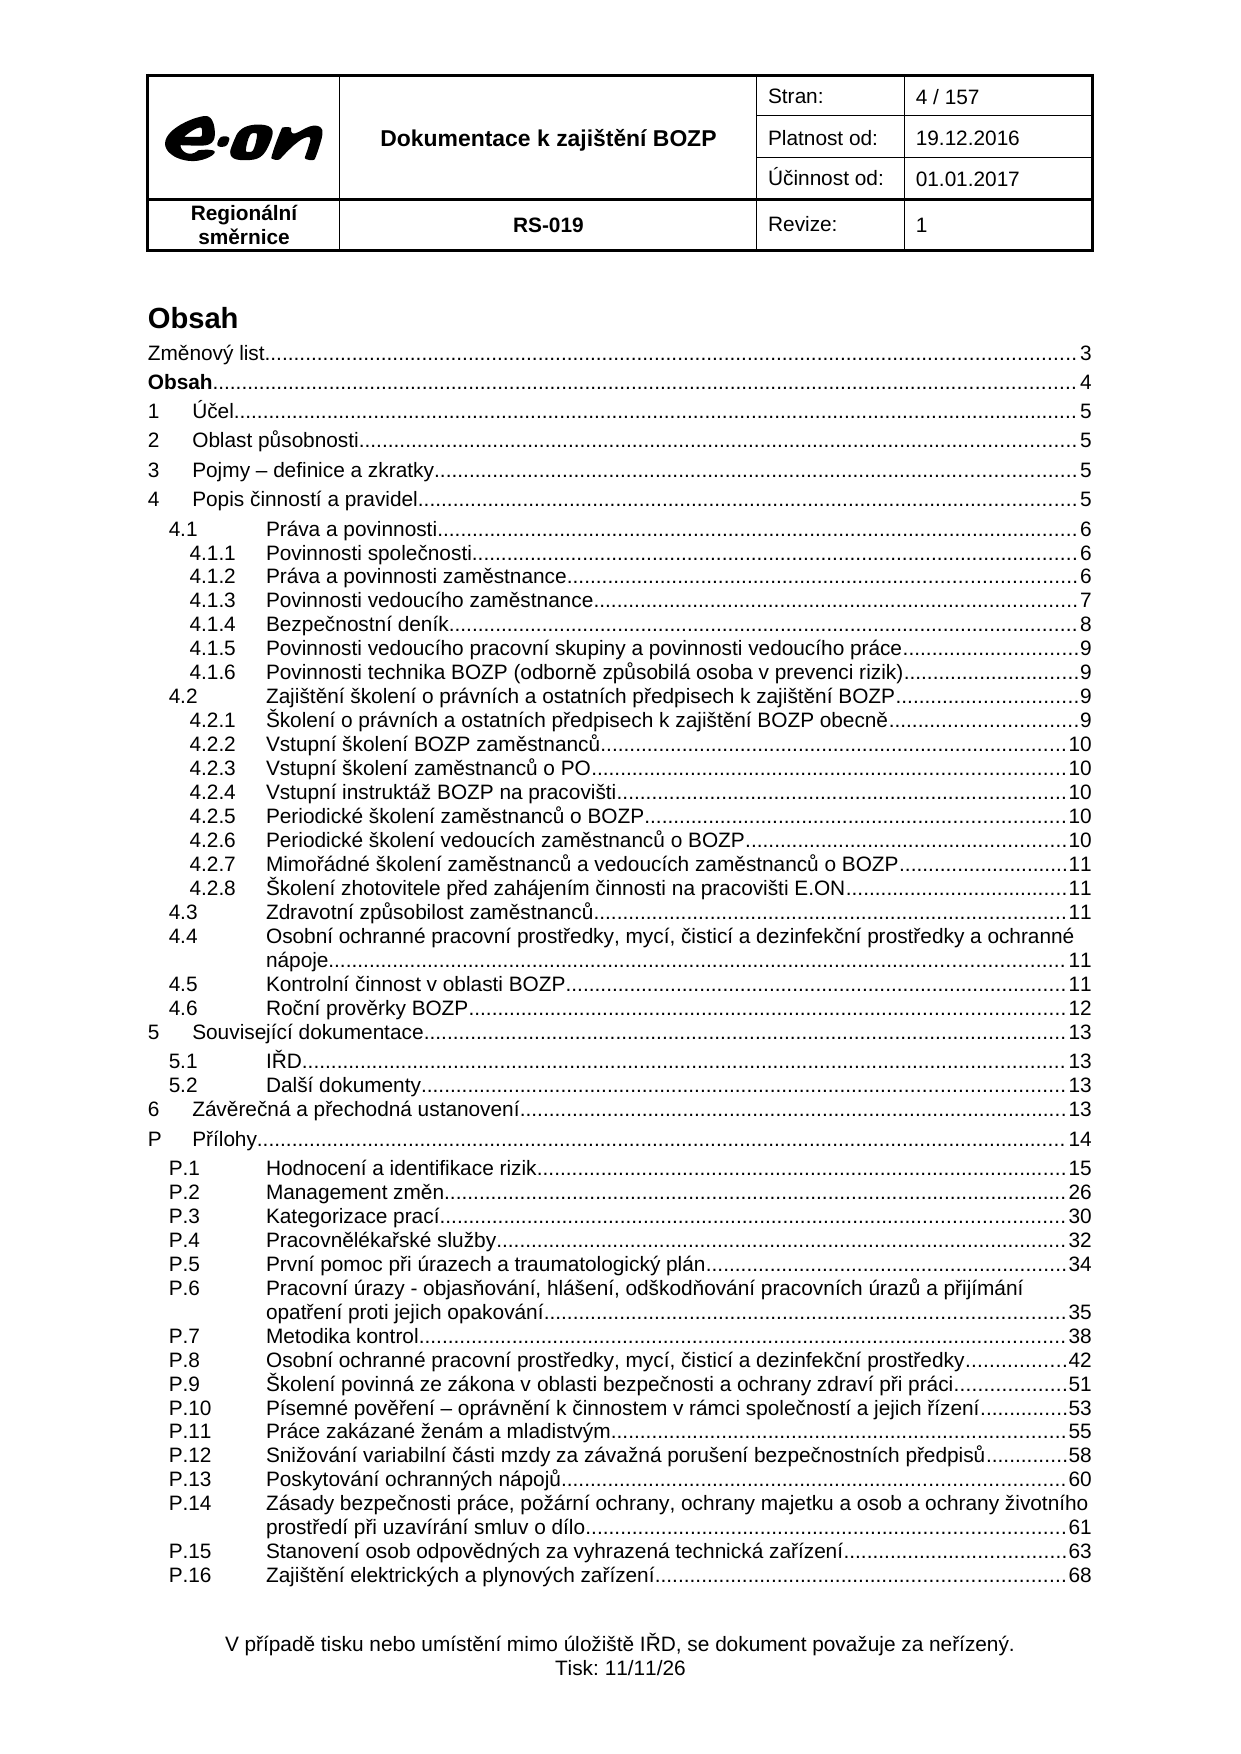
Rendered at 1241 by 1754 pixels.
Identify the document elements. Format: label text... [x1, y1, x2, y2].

text 4.1.5 Povinnosti vedoucího pracovní skupiny a povinnosti vedoucího práce 9 [189, 636, 1092, 660]
text 4.2.3 Vstupní školení zaměstnanců o PO 10 [189, 756, 1092, 780]
text 3 Pojmy – definice a zkratky 5 [148, 457, 1092, 481]
text P.15 Stanovení osob odpovědných za vyhrazená technická zařízení 63 [168, 1539, 1092, 1563]
text 4.2.7 Mimořádné školení zaměstnanců a vedoucích zaměstnanců o BOZP 11 [189, 852, 1092, 876]
text 4.2.4 Vstupní instruktáž BOZP na pracovišti 10 [189, 780, 1092, 804]
text P Přílohy 14 [148, 1126, 1092, 1150]
text 4.3 Zdravotní způsobilost zaměstnanců 11 [168, 900, 1092, 924]
text 6 Závěrečná a přechodná ustanovení 13 [148, 1097, 1092, 1121]
text P.4 Pracovnělékařské služby 32 [168, 1228, 1092, 1252]
text P.14 Zásady bezpečnosti práce, požární ochrany, ochrany majetku a osob a ochrany životního prostředí při uzavírání smluv o dílo 61 [168, 1491, 1092, 1539]
text P.11 Práce zakázané ženám a mladistvým 55 [168, 1419, 1092, 1443]
text 2 Oblast působnosti 5 [148, 428, 1092, 452]
text P.2 Management změn 26 [168, 1180, 1092, 1204]
text Obsah 4 [148, 370, 1092, 394]
text 5.2 Další dokumenty 13 [168, 1073, 1092, 1097]
text 4.1.4 Bezpečnostní deník 8 [189, 612, 1092, 636]
text 4.6 Roční prověrky BOZP 12 [168, 996, 1092, 1019]
text P.13 Poskytování ochranných nápojů 60 [168, 1467, 1092, 1491]
text P.12 Snižování variabilní části mzdy za závažná porušení bezpečnostních předpisů 58 [168, 1443, 1092, 1467]
text 5.1 IŘD 13 [168, 1049, 1092, 1073]
text 4 Popis činností a pravidel 5 [148, 487, 1092, 511]
text 4.2.2 Vstupní školení BOZP zaměstnanců 10 [189, 732, 1092, 756]
text 5 Související dokumentace 13 [148, 1019, 1092, 1043]
text 4.1.1 Povinnosti společnosti 6 [189, 540, 1092, 564]
text 4.1.6 Povinnosti technika BOZP (odborně způsobilá osoba v prevenci rizik) 9 [189, 660, 1092, 684]
text P.9 Školení povinná ze zákona v oblasti bezpečnosti a ochrany zdraví při práci 51 [168, 1371, 1092, 1395]
text P.6 Pracovní úrazy - objasňování, hlášení, odškodňování pracovních úrazů a přijímání opatření proti jejich opakování 35 [168, 1276, 1092, 1323]
text Změnový list 3 [148, 341, 1092, 365]
text P.10 Písemné pověření – oprávnění k činnostem v rámci společností a jejich řízení 53 [168, 1395, 1092, 1419]
text P.3 Kategorizace prací 30 [168, 1204, 1092, 1228]
text 1 Účel 5 [148, 398, 1092, 422]
text P.7 Metodika kontrol 38 [168, 1323, 1092, 1347]
text 4.1 Práva a povinnosti 6 [168, 516, 1092, 540]
text 4.4 Osobní ochranné pracovní prostředky, mycí, čisticí a dezinfekční prostředky a ochranné nápoje 11 [168, 924, 1092, 972]
text 4.2 Zajištění školení o právních a ostatních předpisech k zajištění BOZP 9 [168, 684, 1092, 708]
text P.16 Zajištění elektrických a plynových zařízení 68 [168, 1563, 1092, 1587]
text P.8 Osobní ochranné pracovní prostředky, mycí, čisticí a dezinfekční prostředky 42 [168, 1347, 1092, 1371]
text 4.2.6 Periodické školení vedoucích zaměstnanců o BOZP 10 [189, 828, 1092, 852]
text 4.2.1 Školení o právních a ostatních předpisech k zajištění BOZP obecně 9 [189, 708, 1092, 732]
text Obsah [148, 301, 1092, 335]
text 4.1.2 Práva a povinnosti zaměstnance 6 [189, 564, 1092, 588]
text 4.1.3 Povinnosti vedoucího zaměstnance 7 [189, 588, 1092, 612]
text 4.2.8 Školení zhotovitele před zahájením činnosti na pracovišti E.ON 11 [189, 876, 1092, 900]
text P.1 Hodnocení a identifikace rizik 15 [168, 1156, 1092, 1180]
text 4.5 Kontrolní činnost v oblasti BOZP 11 [168, 972, 1092, 996]
text P.5 První pomoc při úrazech a traumatologický plán 34 [168, 1252, 1092, 1276]
text 4.2.5 Periodické školení zaměstnanců o BOZP 10 [189, 804, 1092, 828]
